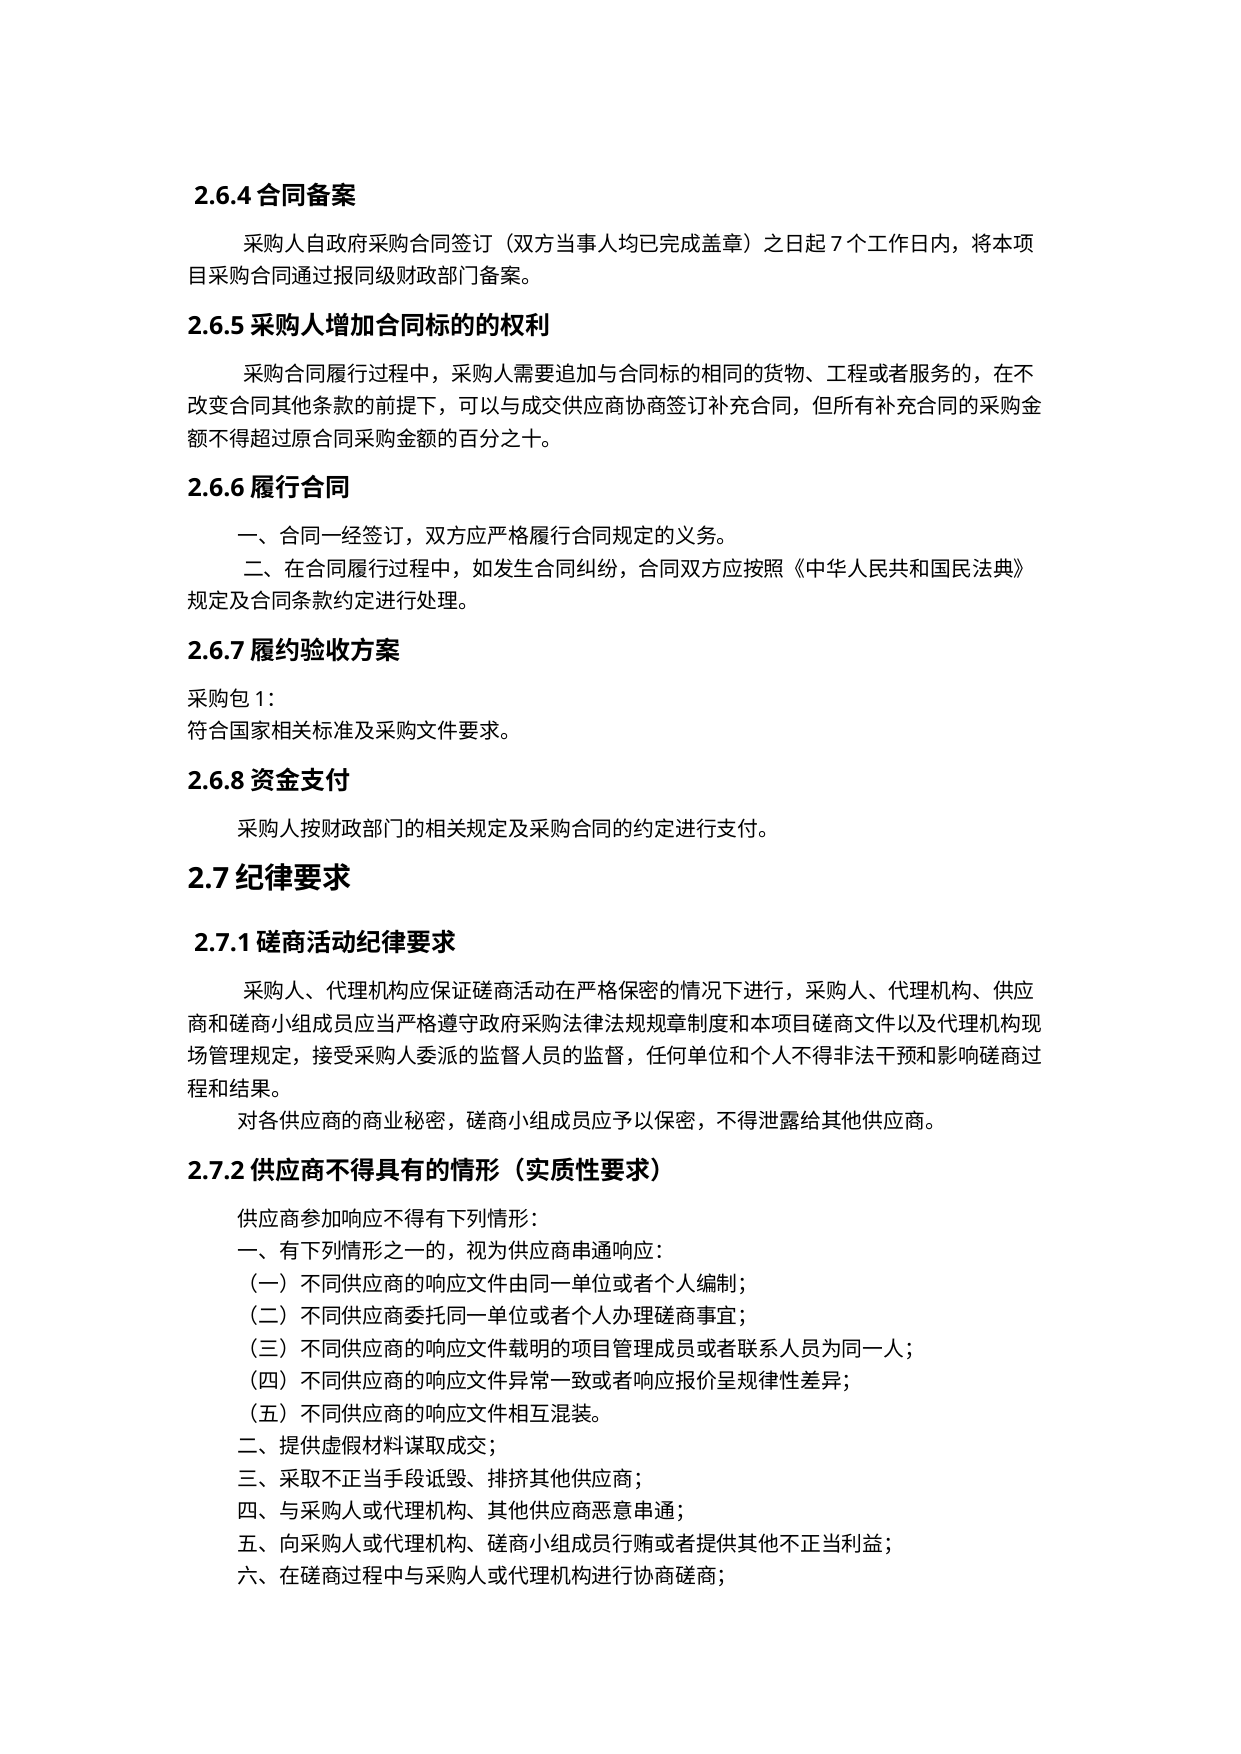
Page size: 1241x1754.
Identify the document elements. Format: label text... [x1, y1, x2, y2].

text 对各供应商的商业秘密，磋商小组成员应予以保密，不得泄露给其他供应商。 [187, 1104, 1053, 1137]
text （一）不同供应商的响应文件由同一单位或者个人编制； [187, 1267, 1053, 1299]
text 二、提供虚假材料谋取成交； [187, 1429, 1053, 1462]
text 四、与采购人或代理机构、其他供应商恶意串通； [187, 1494, 1053, 1527]
text 采购合同履行过程中，采购人需要追加与合同标的相同的货物、工程或者服务的，在不改变合同其他条款的前提下，可以与成交供应商协商签订补充合同，但所有补充合同的采购金额不得超过原合同采购金额的百分之十。 [187, 357, 1053, 454]
text 2.6.4合同备案 [187, 162, 1053, 227]
text （五）不同供应商的响应文件相互混装。 [187, 1397, 1053, 1429]
text 2.6.5采购人增加合同标的的权利 [187, 292, 1053, 357]
text 2.7.2供应商不得具有的情形（实质性要求） [187, 1137, 1053, 1202]
text 供应商参加响应不得有下列情形： [187, 1202, 1053, 1234]
text 2.7.1磋商活动纪律要求 [187, 909, 1053, 974]
text 二、在合同履行过程中，如发生合同纠纷，合同双方应按照《中华人民共和国民法典》规定及合同条款约定进行处理。 [187, 552, 1053, 617]
text 一、合同一经签订，双方应严格履行合同规定的义务。 [187, 519, 1053, 552]
text 2.6.7履约验收方案 [187, 617, 1053, 682]
text 五、向采购人或代理机构、磋商小组成员行贿或者提供其他不正当利益； [187, 1527, 1053, 1559]
text 一、有下列情形之一的，视为供应商串通响应： [187, 1234, 1053, 1267]
text 采购人按财政部门的相关规定及采购合同的约定进行支付。 [187, 812, 1053, 844]
text 采购人、代理机构应保证磋商活动在严格保密的情况下进行，采购人、代理机构、供应商和磋商小组成员应当严格遵守政府采购法律法规规章制度和本项目磋商文件以及代理机构现场管理规定，接受采购人委派的监督人员的监督，任何单位和个人不得非法干预和影响磋商过程和结果。 [187, 974, 1053, 1104]
text 三、采取不正当手段诋毁、排挤其他供应商； [187, 1462, 1053, 1494]
text 六、在磋商过程中与采购人或代理机构进行协商磋商； [187, 1559, 1053, 1592]
text （四）不同供应商的响应文件异常一致或者响应报价呈规律性差异； [187, 1364, 1053, 1397]
text （二）不同供应商委托同一单位或者个人办理磋商事宜； [187, 1299, 1053, 1332]
text 采购包1： [187, 682, 1053, 714]
text 2.6.8资金支付 [187, 747, 1053, 812]
text 2.6.6履行合同 [187, 454, 1053, 519]
text 2.7纪律要求 [187, 844, 1053, 909]
text 符合国家相关标准及采购文件要求。 [187, 714, 1053, 747]
text 采购人自政府采购合同签订（双方当事人均已完成盖章）之日起7个工作日内，将本项目采购合同通过报同级财政部门备案。 [187, 227, 1053, 292]
text （三）不同供应商的响应文件载明的项目管理成员或者联系人员为同一人； [187, 1332, 1053, 1364]
